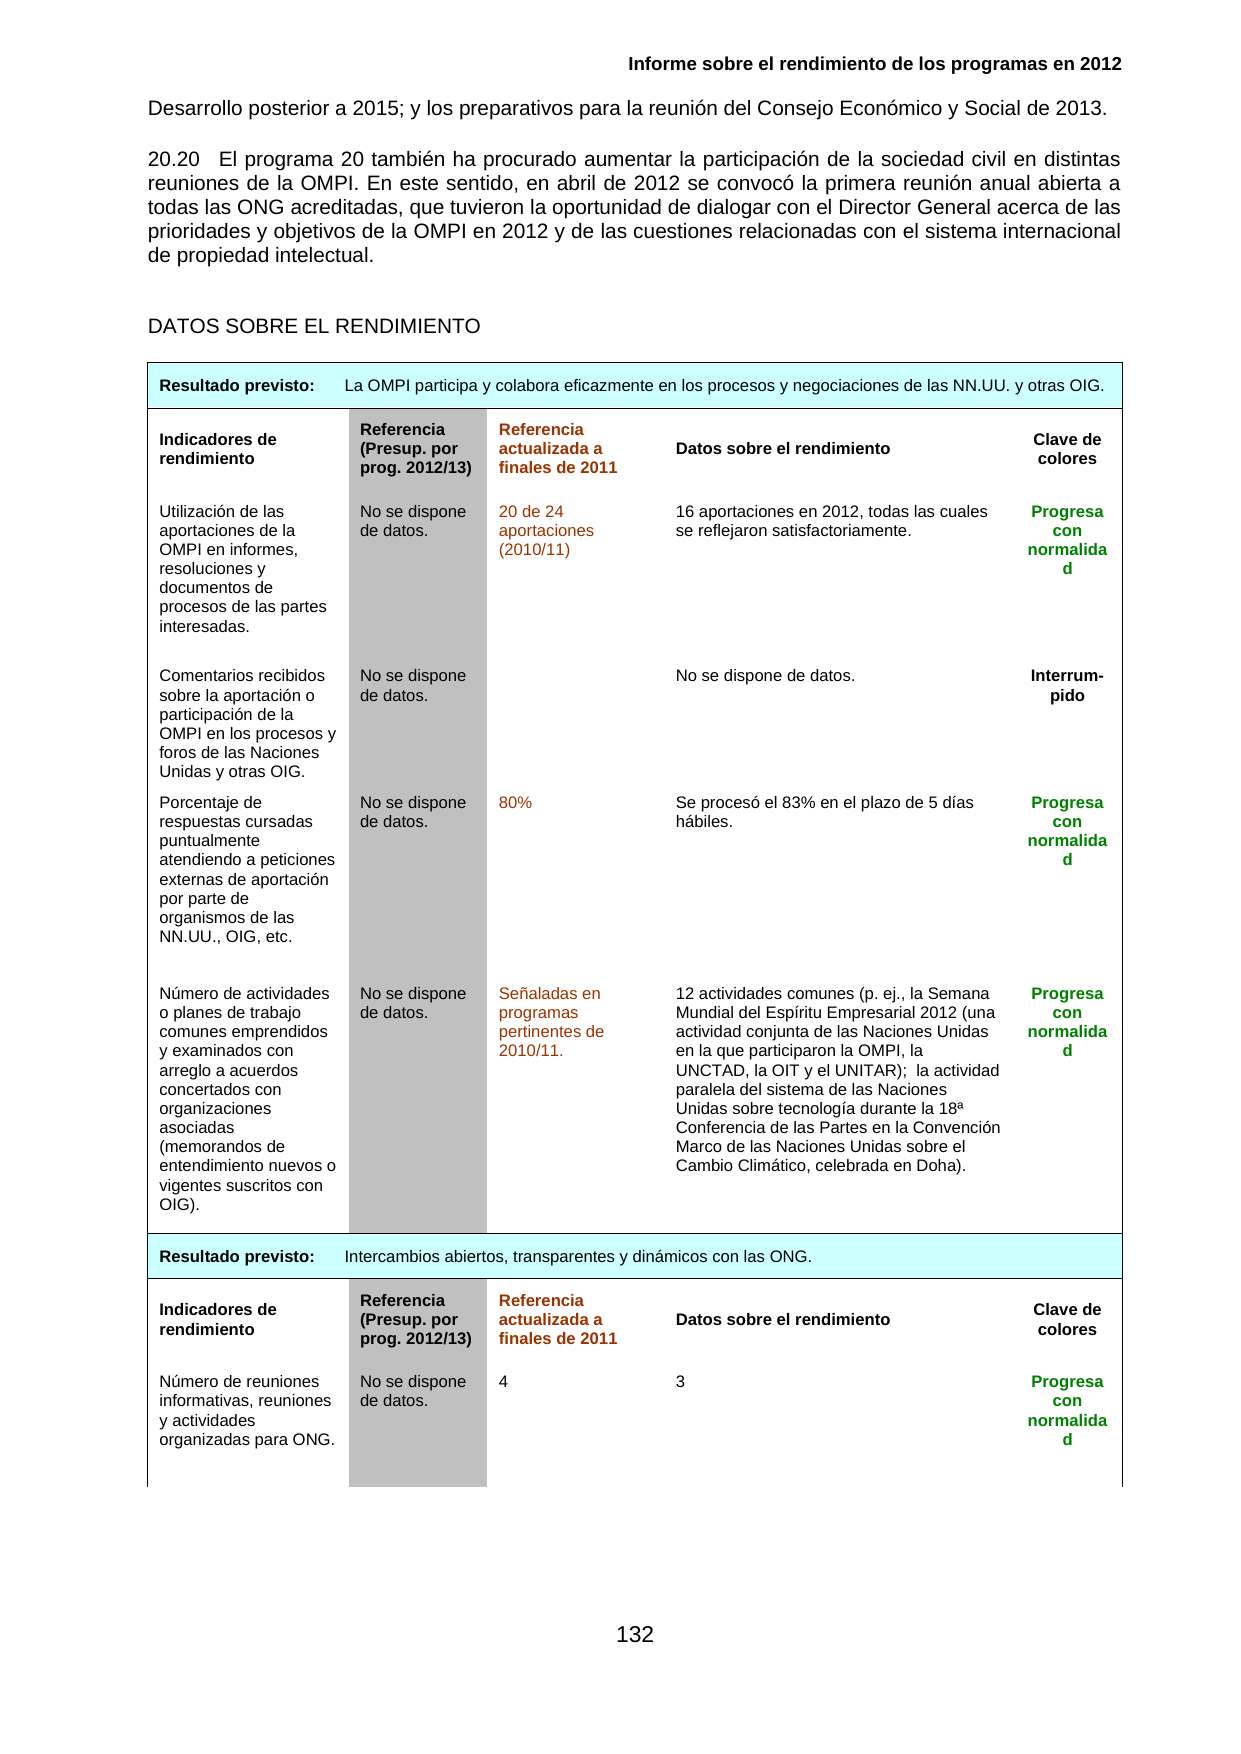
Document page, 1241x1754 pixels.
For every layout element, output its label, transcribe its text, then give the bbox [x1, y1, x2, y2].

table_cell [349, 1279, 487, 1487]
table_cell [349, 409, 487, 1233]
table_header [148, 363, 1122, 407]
text DATOS SOBRE EL RENDIMIENTO [148, 314, 1122, 338]
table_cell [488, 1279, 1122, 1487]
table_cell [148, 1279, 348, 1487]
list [148, 96, 1122, 120]
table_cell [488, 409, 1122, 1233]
list El programa 20 también ha procurado aumentar la participación de la sociedad civil en distintas reuniones de la OMPI. En este sentido, en abril de 2012 se convocó la primera reunión anual abierta a todas las ONG acreditadas, que tuvieron la oportunidad de dialogar con el Director General acerca de las prioridades y objetivos de la OMPI en 2012 y de las cuestiones relacionadas con el sistema internacional de propiedad intelectual. [148, 147, 1122, 266]
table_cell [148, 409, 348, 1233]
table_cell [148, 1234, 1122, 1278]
